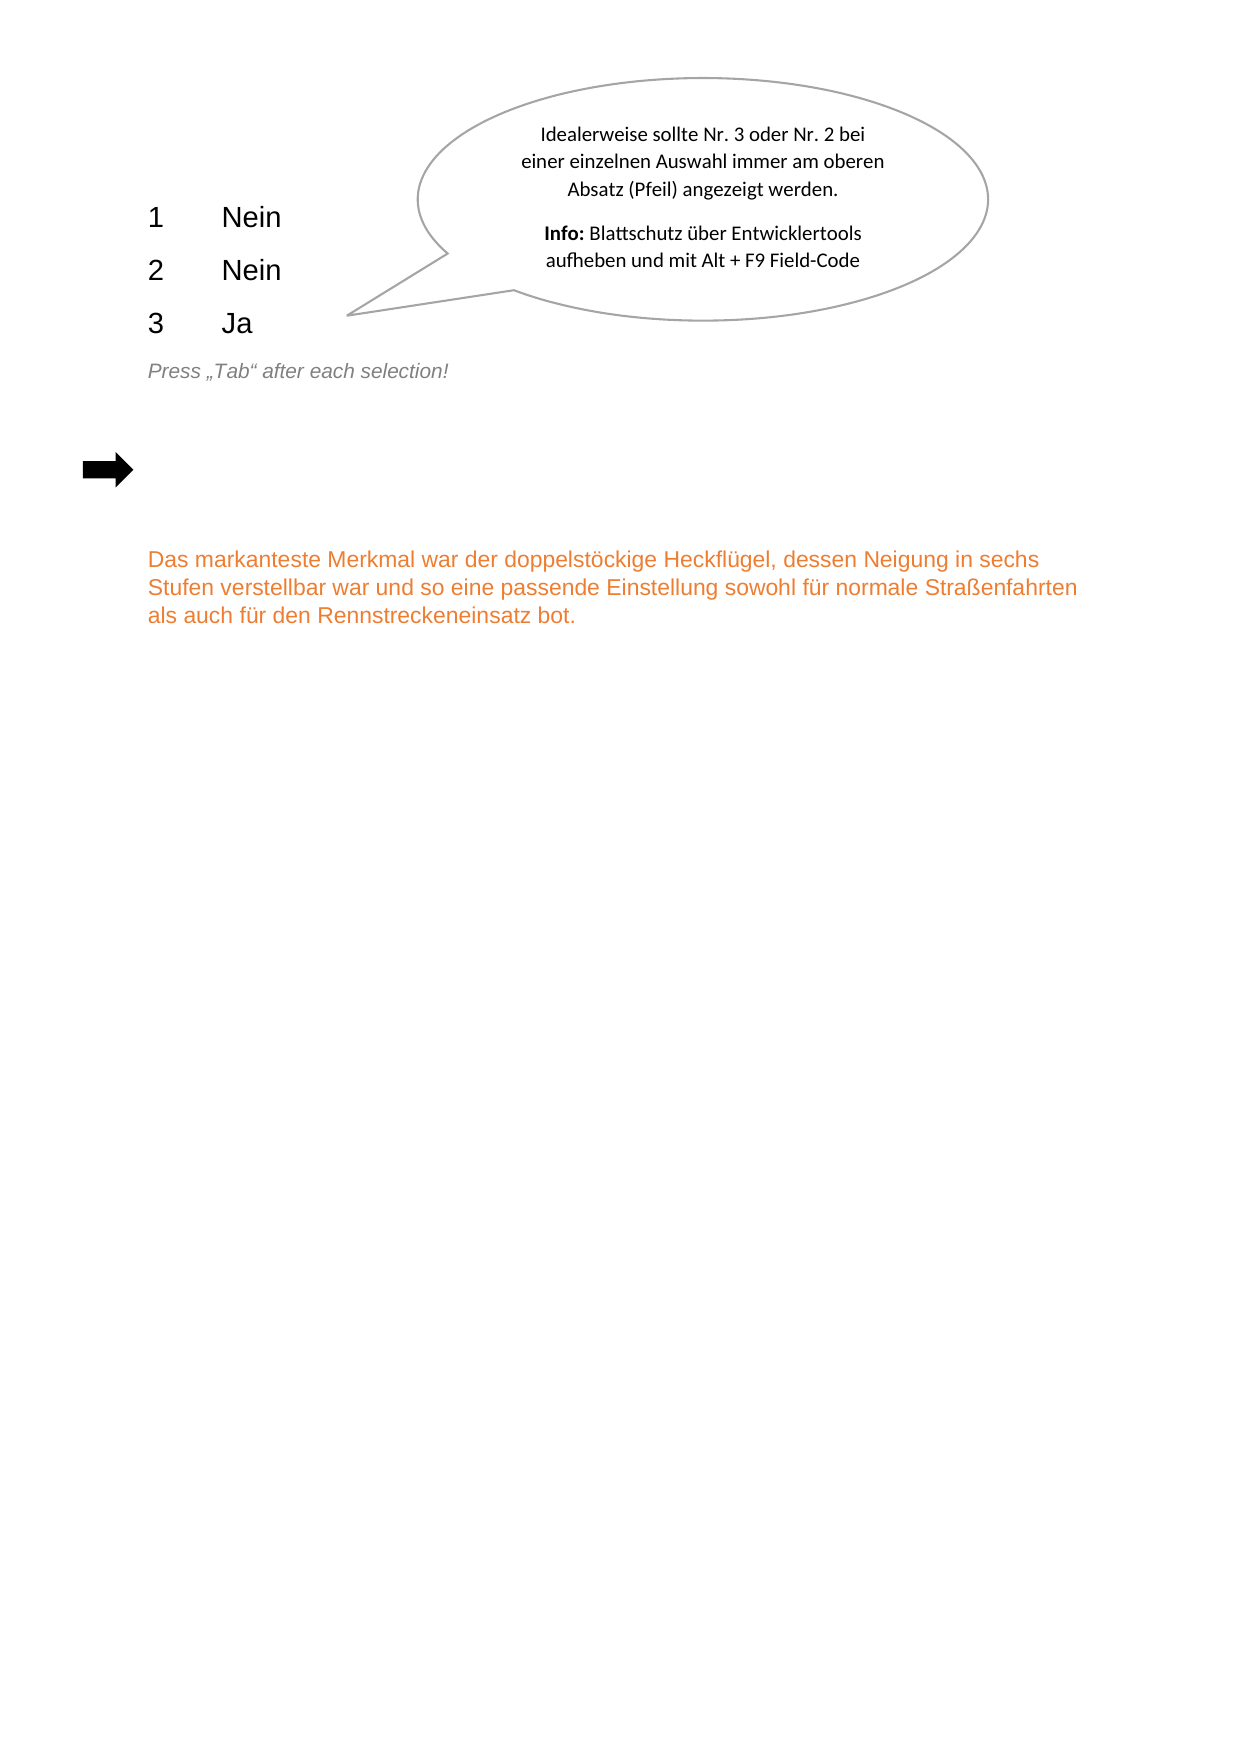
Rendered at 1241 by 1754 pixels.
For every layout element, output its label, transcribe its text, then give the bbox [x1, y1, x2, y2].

text Press „Tab“ after each selection! [148, 359, 1093, 383]
text Das markanteste Merkmal war der doppelstöckige Heckflügel, dessen Neigung in sechs Stufen verstellbar war und so eine passende Einstellung sowohl für normale Straßenfahrten als auch für den Rennstreckeneinsatz bot. [148, 546, 1093, 629]
text 3 [148, 306, 1093, 339]
text 1 [148, 200, 427, 234]
text 2 [906, 253, 1093, 287]
text 2 [148, 253, 444, 287]
text 1 [979, 200, 1093, 234]
